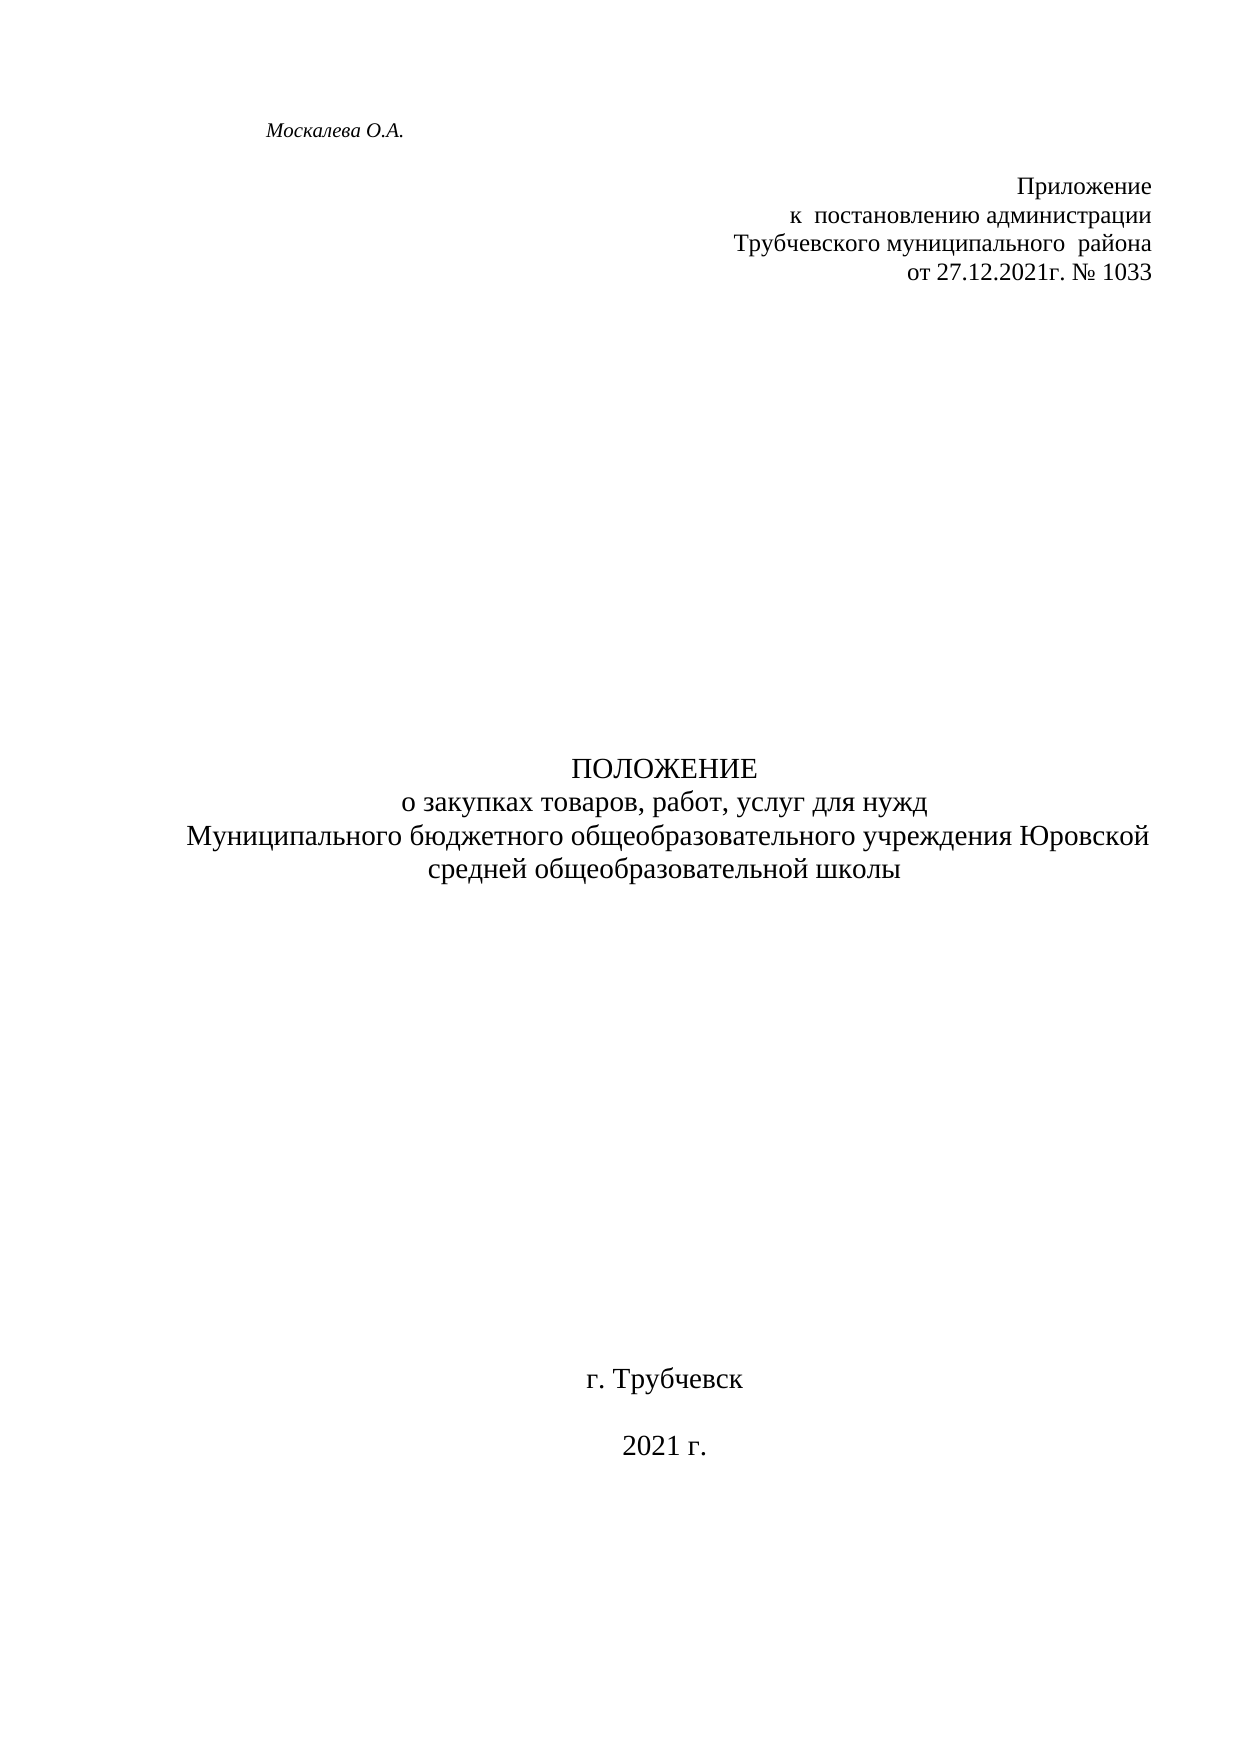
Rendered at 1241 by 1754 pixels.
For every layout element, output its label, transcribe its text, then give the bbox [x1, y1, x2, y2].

text о закупках товаров, работ, услуг для нужд [177, 784, 1152, 818]
text Москалева О.А. [177, 118, 1152, 142]
text г. Трубчевск [177, 1361, 1152, 1395]
text к постановлению администрации [177, 200, 1152, 228]
text Приложение [177, 171, 1152, 200]
text от 27.12.2021г. № 1033 [177, 257, 1152, 286]
text ПОЛОЖЕНИЕ [177, 751, 1152, 784]
text Трубчевского муниципального района [177, 228, 1152, 257]
text Муниципального бюджетного общеобразовательного учреждения Юровской средней общеобразовательной школы [177, 818, 1152, 885]
text 2021 г. [177, 1428, 1152, 1462]
